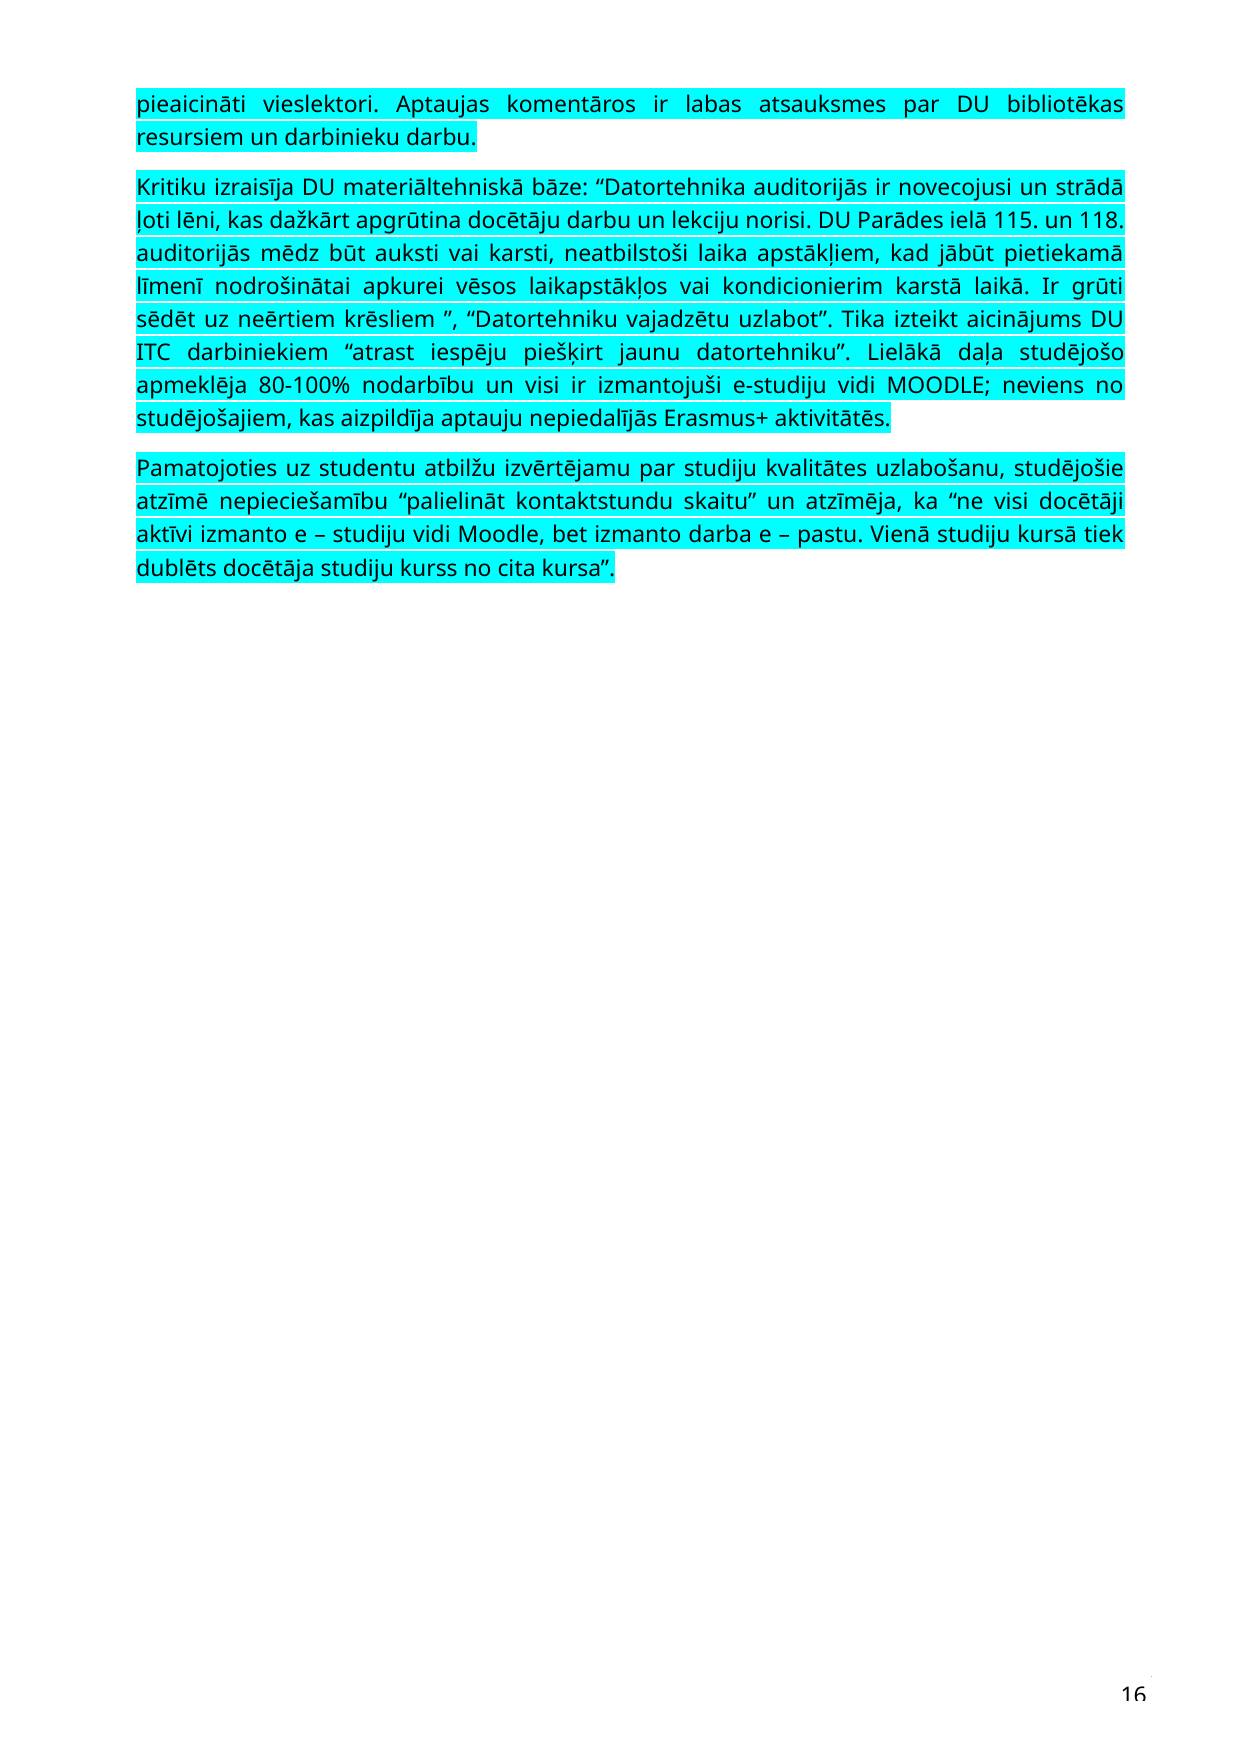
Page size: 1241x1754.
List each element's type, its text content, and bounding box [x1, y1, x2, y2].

text ABSP “Psiholoģija” studējošo aptauja par 2023./2024. studiju gadu liecina, ka kopumā studējošie bija apmierināti ar studiju kursu piedāvājumu, mācībspēku sniegtu atbalstu un atgriezenisko saiti. Studējošie kopumā ir apmierināti ar docētāju darba kvalitāti, studiju kursu saturu un kopējo programmas struktūru. Studiju programmas nodrošināšanā tika pieaicināti vieslektori. Aptaujas komentāros ir labas atsauksmes par DU bibliotēkas resursiem un darbinieku darbu. [136, 119, 1125, 152]
text Pamatojoties uz studentu atbilžu izvērtējamu par studiju kvalitātes uzlabošanu, studējošie atzīmē nepieciešamību “palielināt kontaktstundu skaitu” un atzīmēja, ka “ne visi docētāji aktīvi izmanto e – studiju vidi Moodle, bet izmanto darba e – pastu. Vienā studiju kursā tiek dublēts docētāja studiju kurss no cita kursa”. [136, 549, 1125, 583]
